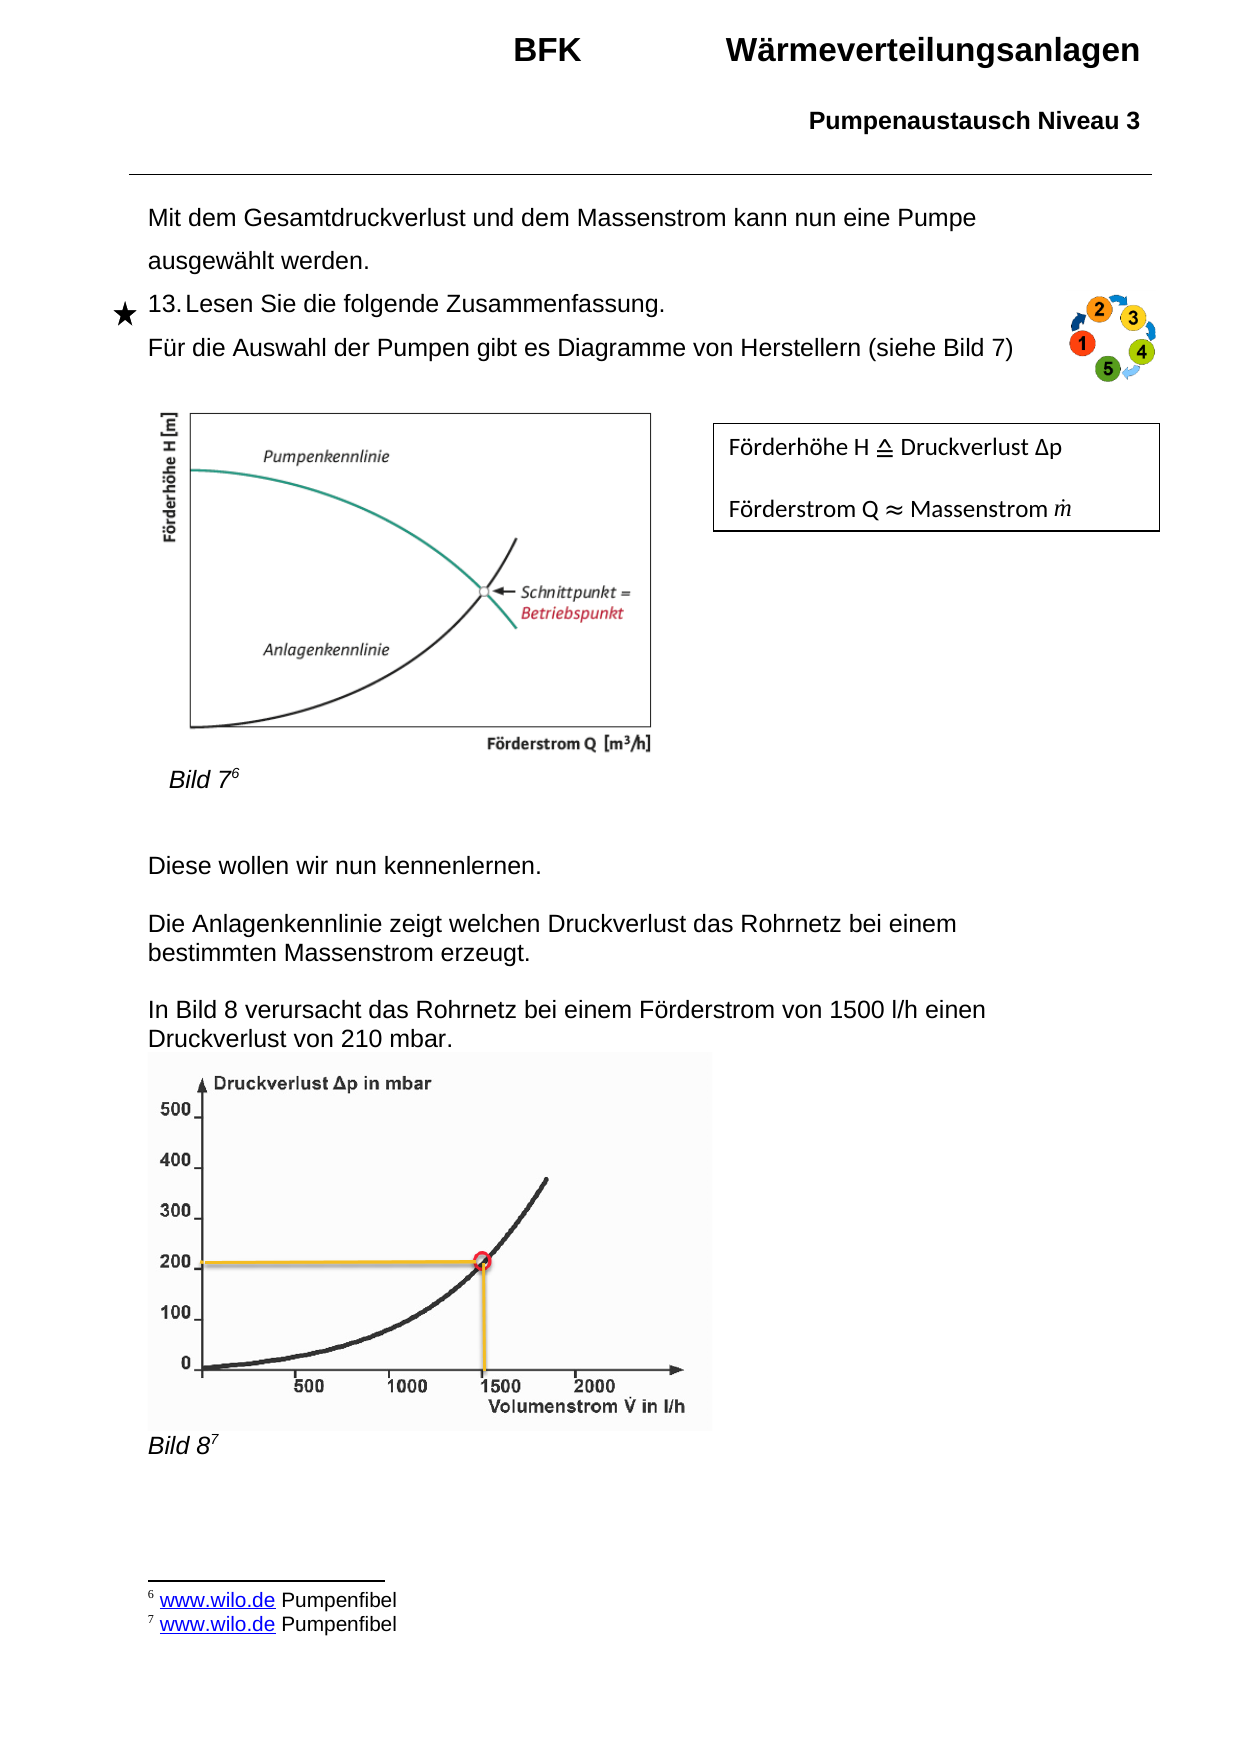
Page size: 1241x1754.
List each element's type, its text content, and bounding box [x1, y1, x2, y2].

list Lesen Sie die folgende Zusammenfassung. [148, 289, 1093, 318]
text In Bild 8 verursacht das Rohrnetz bei einem Förderstrom von 1500 l/h einen Druckverlust von 210 mbar. [148, 995, 1093, 1053]
text Die Anlagenkennlinie zeigt welchen Druckverlust das Rohrnetz bei einem bestimmten Massenstrom erzeugt. [148, 909, 1093, 966]
text Bild 8 [148, 1431, 1093, 1459]
list Mit dem Gesamtdruckverlust und dem Massenstrom kann nun eine Pumpe ausgewählt werden. [148, 203, 1093, 275]
text Für die Auswahl der Pumpen gibt es Diagramme von Herstellern (siehe Bild 7) [148, 333, 1064, 361]
picture [147, 1052, 733, 1431]
text Bild 7 [148, 765, 1093, 794]
picture [1064, 290, 1155, 381]
picture [147, 390, 673, 766]
text Diese wollen wir nun kennenlernen. [148, 851, 1093, 880]
